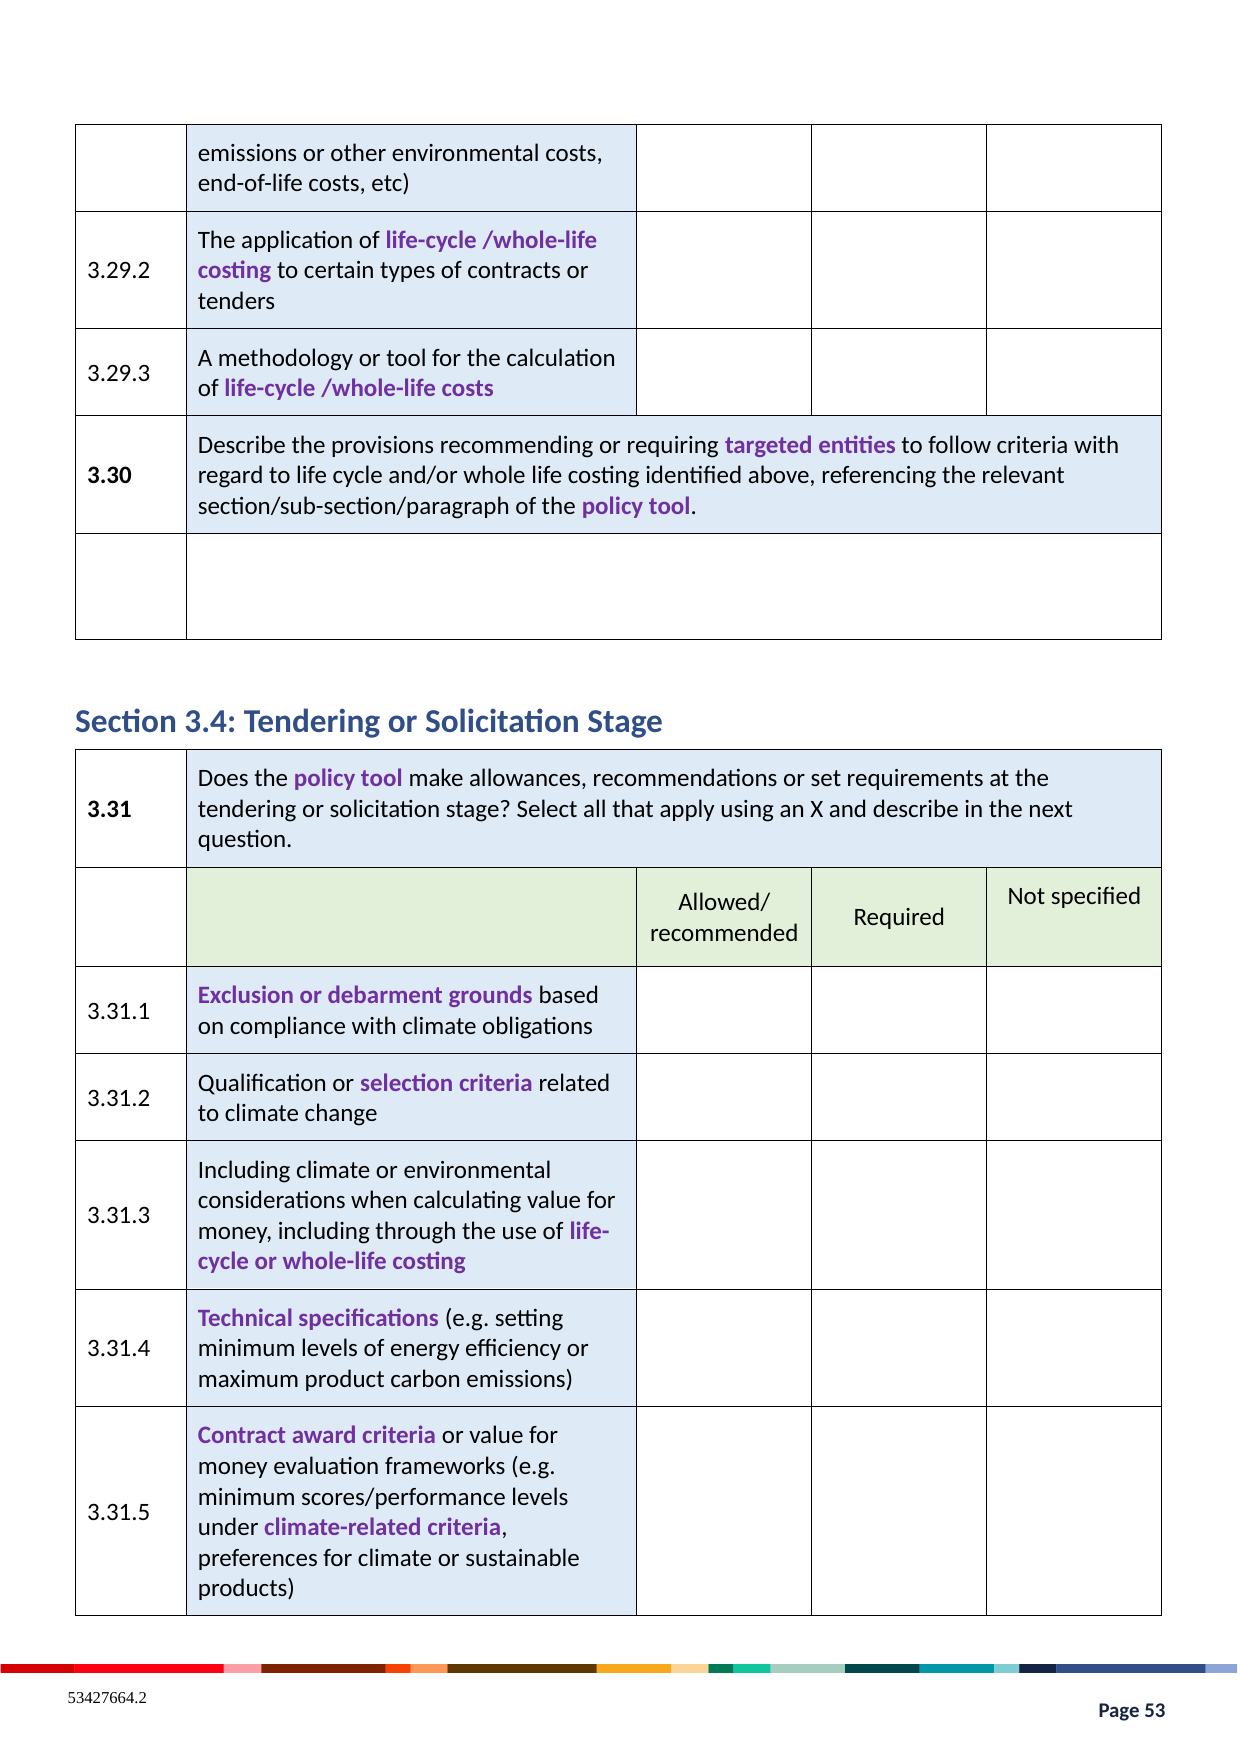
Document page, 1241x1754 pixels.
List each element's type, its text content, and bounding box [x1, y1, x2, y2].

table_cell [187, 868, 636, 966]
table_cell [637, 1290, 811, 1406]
picture [0, 1664, 1236, 1673]
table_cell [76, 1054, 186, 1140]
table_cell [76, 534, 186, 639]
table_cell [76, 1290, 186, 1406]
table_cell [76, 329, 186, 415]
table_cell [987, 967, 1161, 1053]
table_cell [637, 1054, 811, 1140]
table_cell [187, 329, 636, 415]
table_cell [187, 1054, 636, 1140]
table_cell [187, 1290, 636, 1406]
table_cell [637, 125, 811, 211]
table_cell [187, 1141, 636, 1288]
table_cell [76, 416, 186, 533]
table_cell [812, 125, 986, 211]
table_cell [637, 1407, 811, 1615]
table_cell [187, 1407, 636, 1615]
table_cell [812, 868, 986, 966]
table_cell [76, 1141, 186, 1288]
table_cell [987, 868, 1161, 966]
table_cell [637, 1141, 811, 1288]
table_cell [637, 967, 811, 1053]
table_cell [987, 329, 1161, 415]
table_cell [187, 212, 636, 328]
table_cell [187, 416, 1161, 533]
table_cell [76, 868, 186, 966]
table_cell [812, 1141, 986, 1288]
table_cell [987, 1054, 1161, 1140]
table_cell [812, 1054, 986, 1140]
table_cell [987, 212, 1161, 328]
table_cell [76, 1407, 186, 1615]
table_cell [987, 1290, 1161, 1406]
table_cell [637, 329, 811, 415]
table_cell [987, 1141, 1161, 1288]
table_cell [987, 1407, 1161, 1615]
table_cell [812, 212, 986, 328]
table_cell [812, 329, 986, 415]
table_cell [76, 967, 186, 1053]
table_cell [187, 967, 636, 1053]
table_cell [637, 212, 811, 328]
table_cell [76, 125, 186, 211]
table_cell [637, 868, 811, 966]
subtitle Section 3.4: Tendering or Solicitation Stage [75, 700, 1165, 741]
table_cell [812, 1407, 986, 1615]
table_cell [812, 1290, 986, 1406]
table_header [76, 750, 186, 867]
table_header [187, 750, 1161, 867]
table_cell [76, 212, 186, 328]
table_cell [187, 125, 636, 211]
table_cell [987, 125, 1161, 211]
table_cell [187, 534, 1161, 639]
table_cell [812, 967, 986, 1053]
